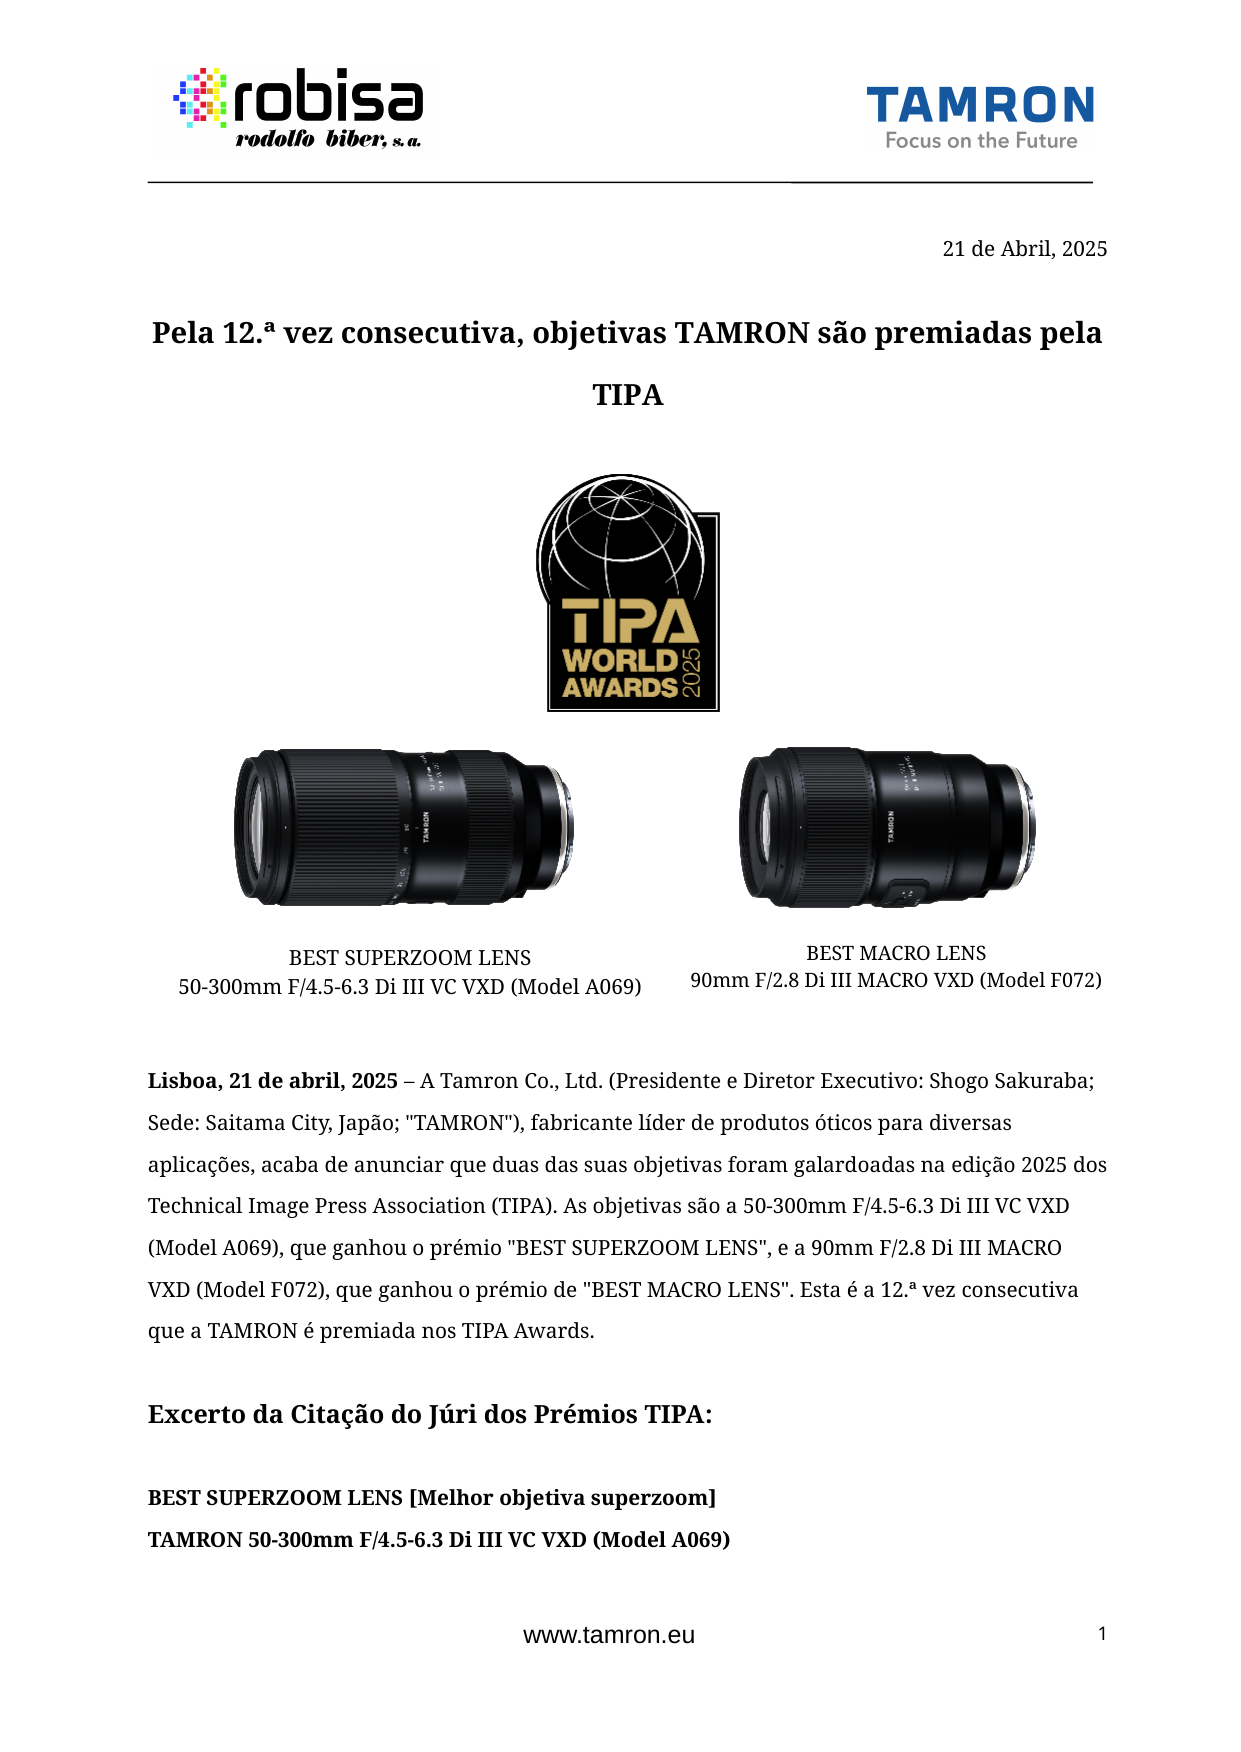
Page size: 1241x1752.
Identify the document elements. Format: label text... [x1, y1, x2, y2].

text Pela 12.ª vez consecutiva, objetivas TAMRON são premiadas pela TIPA [148, 311, 1108, 415]
text Lisboa, 21 de abril, 2025 – A Tamron Co., Ltd. (Presidente e Diretor Executivo: Shogo Sakuraba; Sede: Saitama City, Japão; "TAMRON"), fabricante líder de produtos óticos para diversas aplicações, acaba de anunciar que duas das suas objetivas foram galardoadas na edição 2025 dos Technical Image Press Association (TIPA). As objetivas são a 50-300mm F/4.5-6.3 Di III VC VXD (Model A069), que ganhou o prémio "BEST SUPERZOOM LENS", e a 90mm F/2.8 Di III MACRO VXD (Model F072), que ganhou o prémio de "BEST MACRO LENS". Esta é a 12.ª vez consecutiva que a TAMRON é premiada nos TIPA Awards. [148, 1060, 1108, 1352]
picture [497, 462, 759, 724]
picture [708, 734, 1062, 923]
picture [155, 64, 437, 156]
picture [867, 86, 1094, 148]
text BEST SUPERZOOM LENS [Melhor objetiva superzoom] [148, 1435, 1108, 1518]
text TAMRON 50-300mm F/4.5-6.3 Di III VC VXD (Model A069) [148, 1518, 1108, 1560]
text 21 de Abril, 2025 [148, 228, 1108, 269]
picture [217, 740, 588, 917]
text Excerto da Citação do Júri dos Prémios TIPA: [148, 1393, 1108, 1435]
